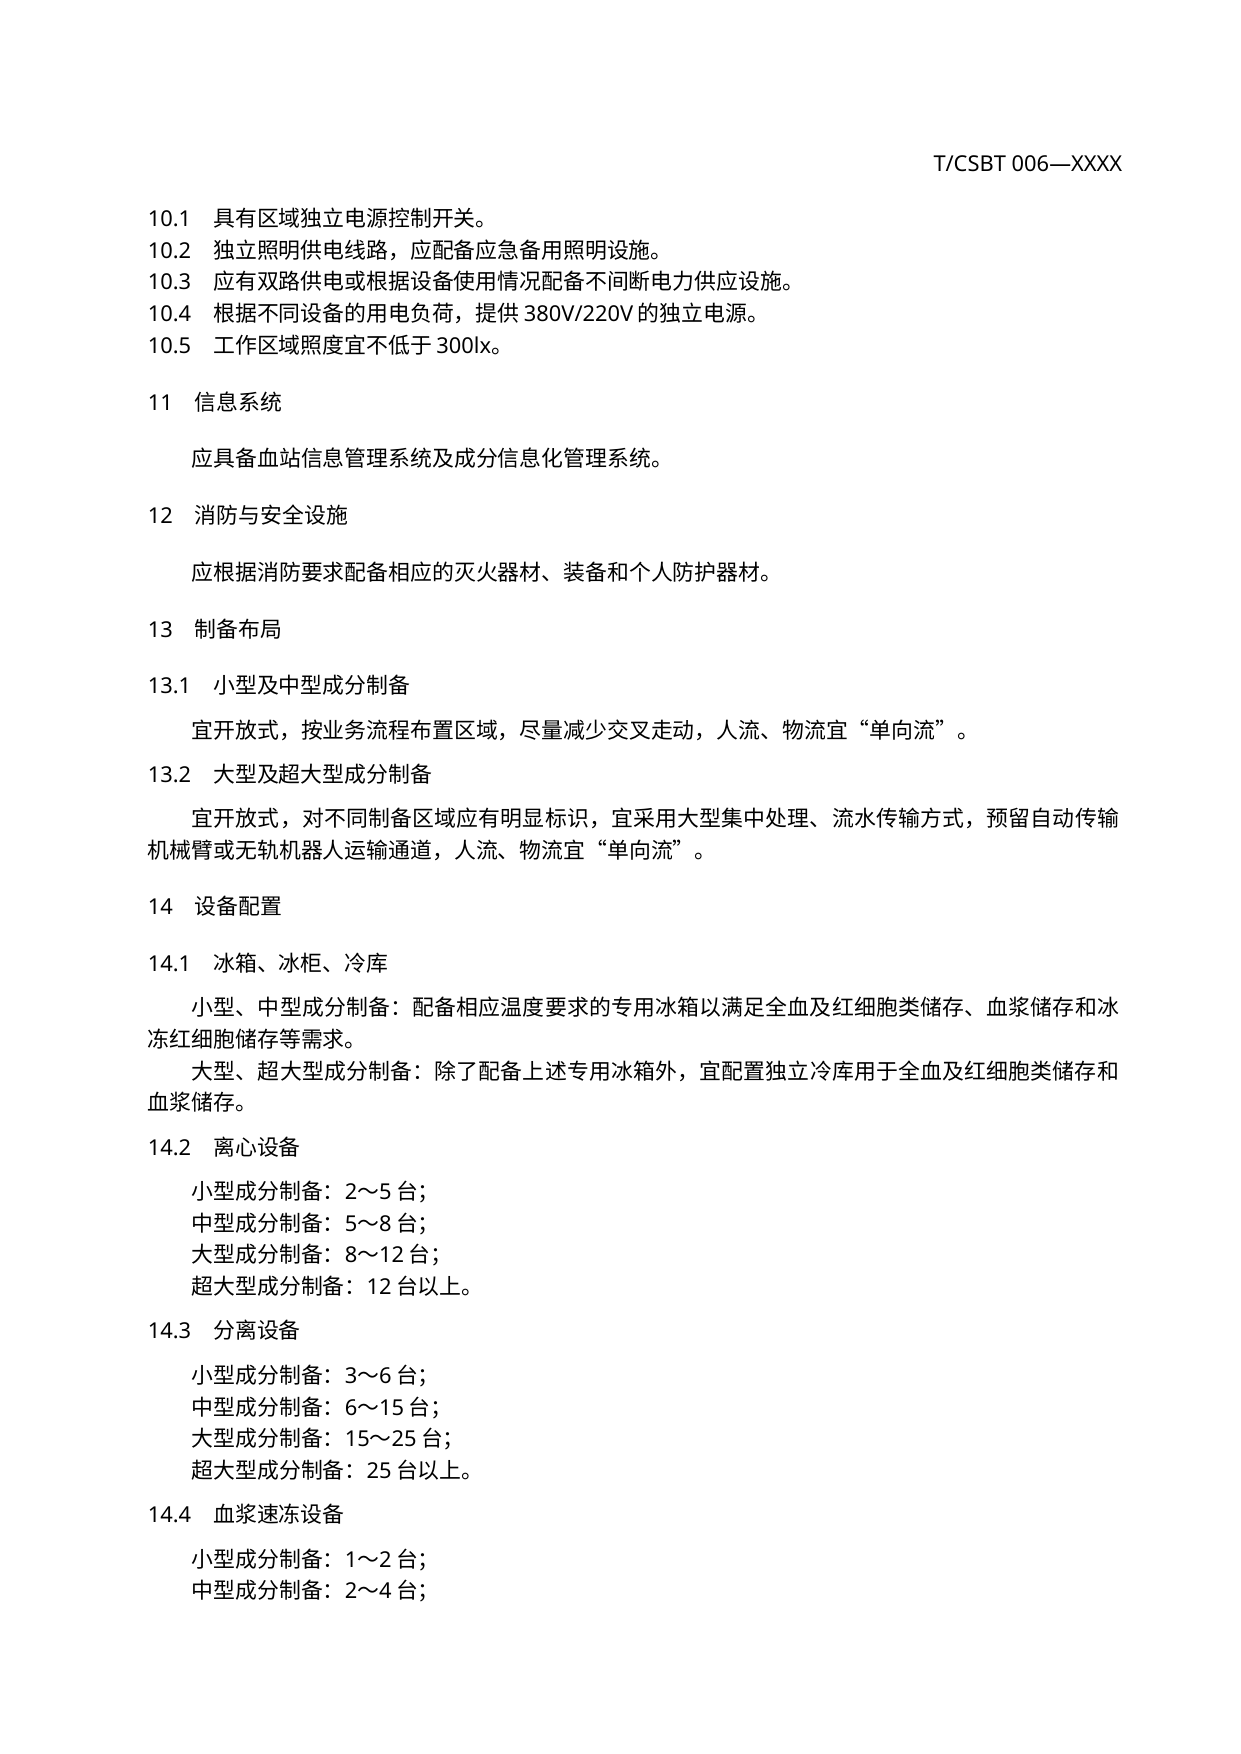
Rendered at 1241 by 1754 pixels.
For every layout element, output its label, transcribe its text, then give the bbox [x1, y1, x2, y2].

text 大型及超大型成分制备 [148, 757, 1122, 788]
text 应具备血站信息管理系统及成分信息化管理系统。 [148, 441, 1122, 473]
text 小型、中型成分制备：配备相应温度要求的专用冰箱以满足全血及红细胞类储存、血浆储存和冰冻红细胞储存等需求。 [148, 990, 1122, 1054]
text 血浆速冻设备 [148, 1497, 1122, 1529]
text 设备配置 [148, 889, 1122, 921]
text 小型成分制备：2～5台； [148, 1174, 1122, 1206]
text 中型成分制备：6～15台； [148, 1389, 1122, 1421]
text 超大型成分制备：25台以上。 [148, 1453, 1122, 1485]
text 应根据消防要求配备相应的灭火器材、装备和个人防护器材。 [148, 555, 1122, 587]
text 中型成分制备：2～4台； [148, 1573, 1122, 1605]
text 离心设备 [148, 1129, 1122, 1161]
text 制备布局 [148, 612, 1122, 643]
text 应有双路供电或根据设备使用情况配备不间断电力供应设施。 [148, 264, 1122, 296]
text 信息系统 [148, 385, 1122, 416]
text 冰箱、冰柜、冷库 [148, 946, 1122, 978]
text 消防与安全设施 [148, 498, 1122, 530]
text 工作区域照度宜不低于300lx。 [148, 328, 1122, 360]
text 根据不同设备的用电负荷，提供380V/220V的独立电源。 [148, 296, 1122, 328]
text 宜开放式，对不同制备区域应有明显标识，宜采用大型集中处理、流水传输方式，预留自动传输机械臂或无轨机器人运输通道，人流、物流宜“单向流”。 [148, 801, 1122, 864]
text 宜开放式，按业务流程布置区域，尽量减少交叉走动，人流、物流宜“单向流”。 [148, 713, 1122, 744]
text 大型成分制备：8～12台； [148, 1237, 1122, 1269]
text 大型、超大型成分制备：除了配备上述专用冰箱外，宜配置独立冷库用于全血及红细胞类储存和血浆储存。 [148, 1054, 1122, 1117]
text 独立照明供电线路，应配备应急备用照明设施。 [148, 233, 1122, 264]
text 小型成分制备：1～2台； [148, 1542, 1122, 1573]
text 小型及中型成分制备 [148, 668, 1122, 700]
text 小型成分制备：3～6台； [148, 1358, 1122, 1389]
text 分离设备 [148, 1313, 1122, 1345]
text 超大型成分制备：12台以上。 [148, 1269, 1122, 1301]
text 具有区域独立电源控制开关。 [148, 201, 1122, 233]
text 中型成分制备：5～8台； [148, 1206, 1122, 1237]
text 大型成分制备：15～25台； [148, 1421, 1122, 1453]
